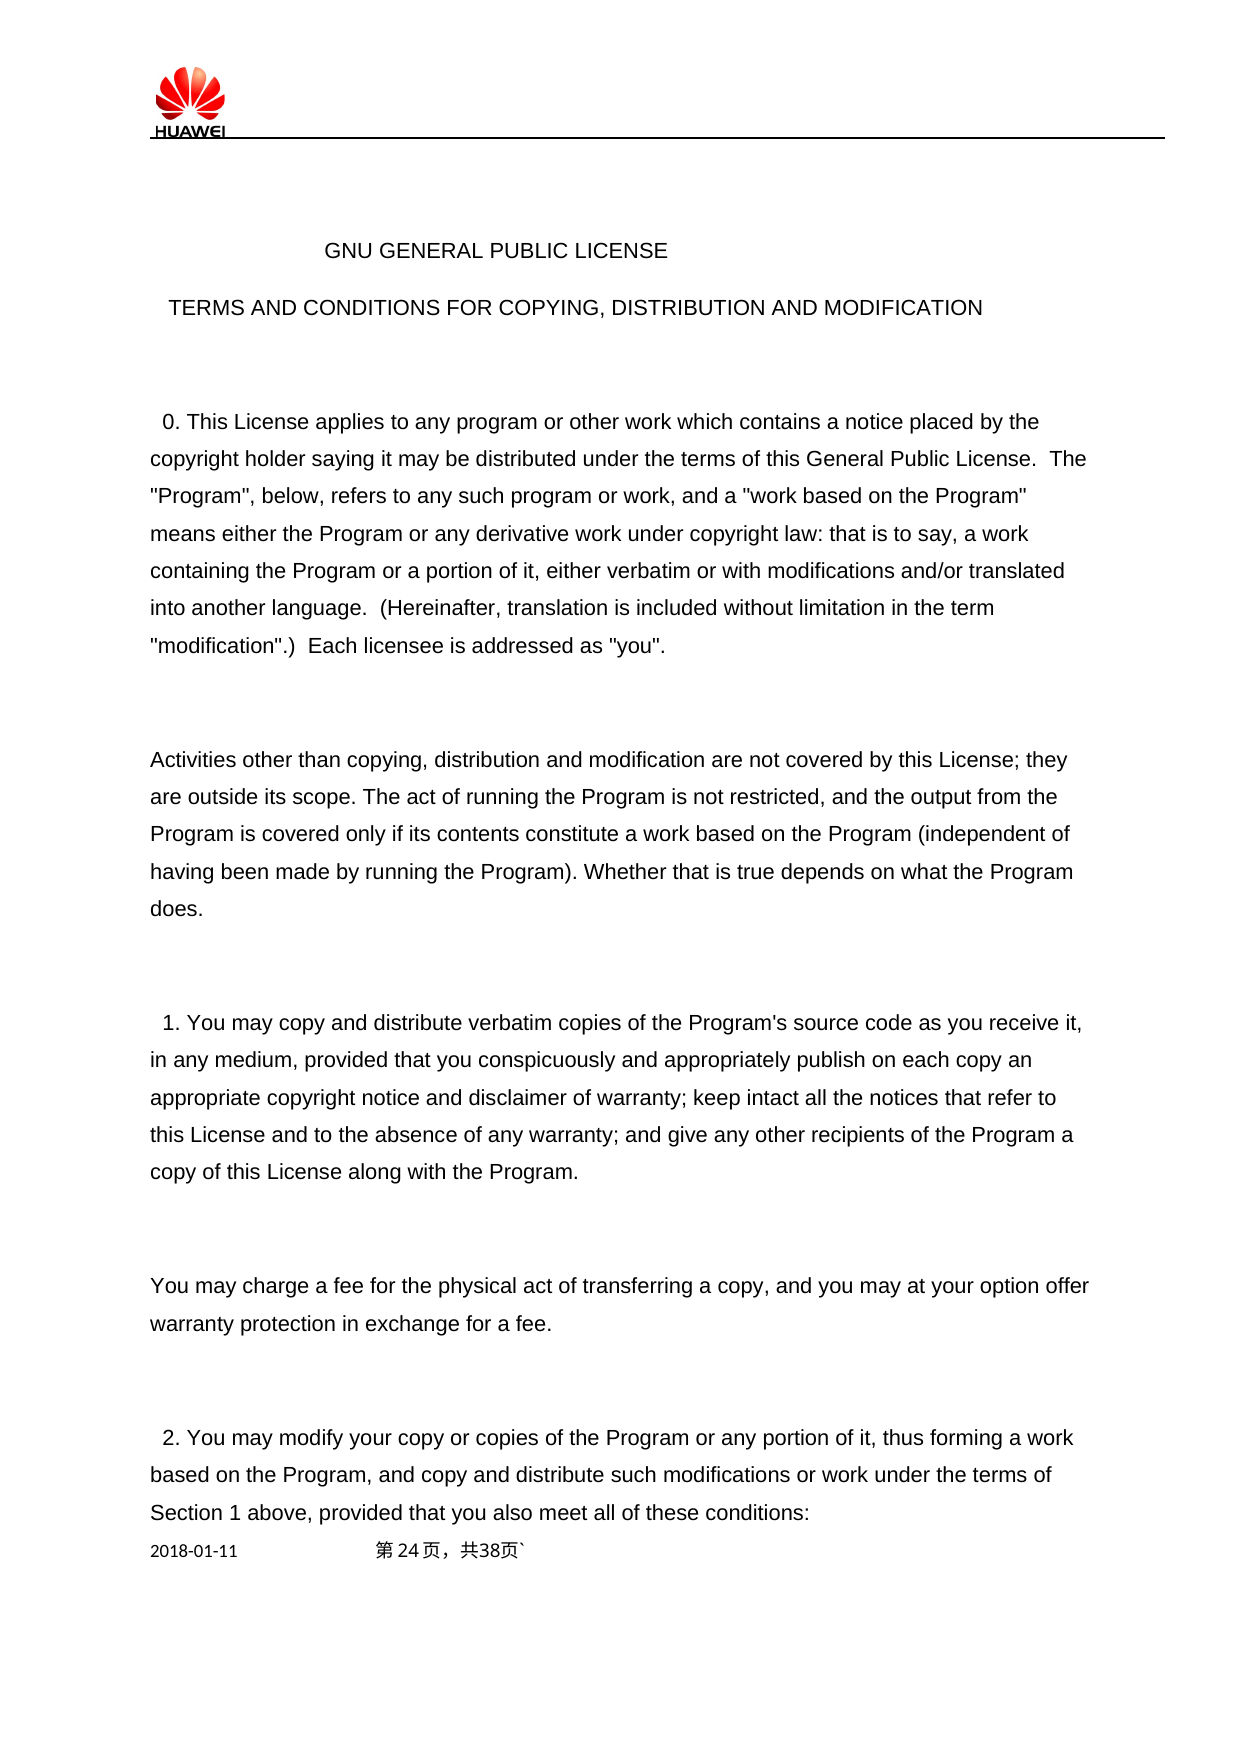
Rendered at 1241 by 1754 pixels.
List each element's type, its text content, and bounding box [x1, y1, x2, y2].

picture [156, 67, 225, 137]
text 2. You may modify your copy or copies of the Program or any portion of it, thus forming a work based on the Program, and copy and distribute such modifications or work under the terms of Section 1 above, provided that you also meet all of these conditions: [150, 1421, 1090, 1528]
text 0. This License applies to any program or other work which contains a notice placed by the copyright holder saying it may be distributed under the terms of this General Public License. The "Program", below, refers to any such program or work, and a "work based on the Program" means either the Program or any derivative work under copyright law: that is to say, a work containing the Program or a portion of it, either verbatim or with modifications and/or translated into another language. (Hereinafter, translation is included without limitation in the term "modification".) Each licensee is addressed as "you". [150, 405, 1090, 661]
text Activities other than copying, distribution and modification are not covered by this License; they are outside its scope. The act of running the Program is not restricted, and the output from the Program is covered only if its contents constitute a work based on the Program (independent of having been made by running the Program). Whether that is true depends on what the Program does. [150, 743, 1090, 925]
text 1. You may copy and distribute verbatim copies of the Program's source code as you receive it, in any medium, provided that you conspicuously and appropriately publish on each copy an appropriate copyright notice and disclaimer of warranty; keep intact all the notices that refer to this License and to the absence of any warranty; and give any other recipients of the Program a copy of this License along with the Program. [150, 1006, 1090, 1188]
text GNU GENERAL PUBLIC LICENSE [150, 234, 1090, 266]
text TERMS AND CONDITIONS FOR COPYING, DISTRIBUTION AND MODIFICATION [150, 291, 1090, 323]
text You may charge a fee for the physical act of transferring a copy, and you may at your option offer warranty protection in exchange for a fee. [150, 1270, 1090, 1339]
